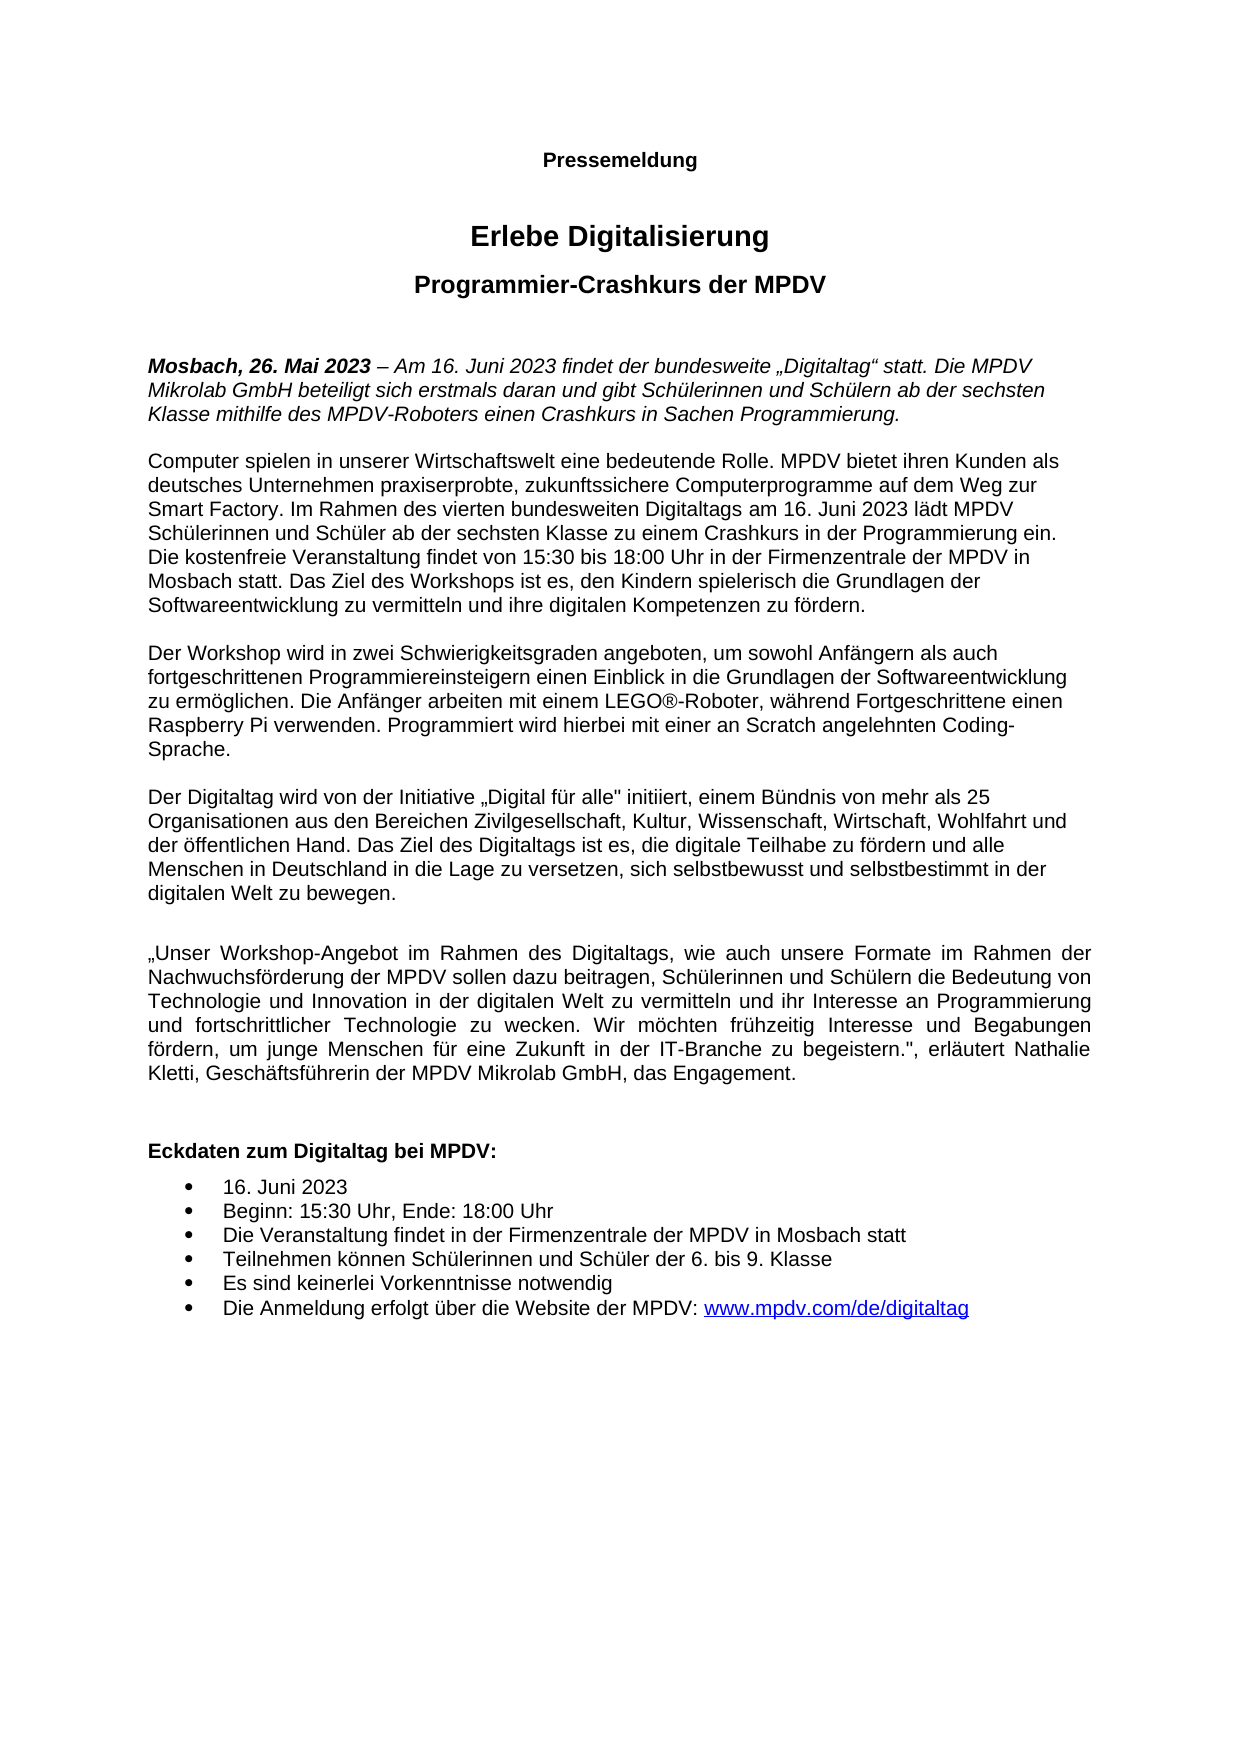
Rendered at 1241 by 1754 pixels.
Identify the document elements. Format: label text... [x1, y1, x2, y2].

text Mosbach, 26. Mai 2023 – Am 16. Juni 2023 findet der bundesweite „Digitaltag“ statt. Die MPDV Mikrolab GmbH beteiligt sich erstmals daran und gibt Schülerinnen und Schülern ab der sechsten Klasse mithilfe des MPDV-Roboters einen Crashkurs in Sachen Programmierung. [148, 353, 1093, 425]
list 16. Juni 2023 [185, 1175, 1093, 1199]
list Beginn: 15:30 Uhr, Ende: 18:00 Uhr [185, 1199, 1093, 1223]
list Es sind keinerlei Vorkenntnisse notwendig [185, 1271, 1093, 1295]
text Erlebe Digitalisierung [148, 219, 1093, 253]
text Eckdaten zum Digitaltag bei MPDV: [148, 1138, 1093, 1162]
text Der Digitaltag wird von der Initiative „Digital für alle" initiiert, einem Bündnis von mehr als 25 Organisationen aus den Bereichen Zivilgesellschaft, Kultur, Wissenschaft, Wirtschaft, Wohlfahrt und der öffentlichen Hand. Das Ziel des Digitaltags ist es, die digitale Teilhabe zu fördern und alle Menschen in Deutschland in die Lage zu versetzen, sich selbstbewusst und selbstbestimmt in der digitalen Welt zu bewegen. [148, 785, 1093, 904]
text Computer spielen in unserer Wirtschaftswelt eine bedeutende Rolle. MPDV bietet ihren Kunden als deutsches Unternehmen praxiserprobte, zukunftssichere Computerprogramme auf dem Weg zur Smart Factory. Im Rahmen des vierten bundesweiten Digitaltags am 16. Juni 2023 lädt MPDV Schülerinnen und Schüler ab der sechsten Klasse zu einem Crashkurs in der Programmierung ein. Die kostenfreie Veranstaltung findet von 15:30 bis 18:00 Uhr in der Firmenzentrale der MPDV in Mosbach statt. Das Ziel des Workshops ist es, den Kindern spielerisch die Grundlagen der Softwareentwicklung zu vermitteln und ihre digitalen Kompetenzen zu fördern. [148, 449, 1093, 617]
text „Unser Workshop-Angebot im Rahmen des Digitaltags, wie auch unsere Formate im Rahmen der Nachwuchsförderung der MPDV sollen dazu beitragen, Schülerinnen und Schülern die Bedeutung von Technologie und Innovation in der digitalen Welt zu vermitteln und ihr Interesse an Programmierung und fortschrittlicher Technologie zu wecken. Wir möchten frühzeitig Interesse und Begabungen fördern, um junge Menschen für eine Zukunft in der IT-Branche zu begeistern.", erläutert Nathalie Kletti, Geschäftsführerin der MPDV Mikrolab GmbH, das Engagement. [148, 941, 1093, 1085]
text Der Workshop wird in zwei Schwierigkeitsgraden angeboten, um sowohl Anfängern als auch fortgeschrittenen Programmiereinsteigern einen Einblick in die Grundlagen der Softwareentwicklung zu ermöglichen. Die Anfänger arbeiten mit einem LEGO®-Roboter, während Fortgeschrittene einen Raspberry Pi verwenden. Programmiert wird hierbei mit einer an Scratch angelehnten Coding-Sprache. [148, 641, 1093, 761]
list Die Veranstaltung findet in der Firmenzentrale der MPDV in Mosbach statt [185, 1223, 1093, 1247]
text Pressemeldung [148, 148, 1093, 172]
text Programmier-Crashkurs der MPDV [148, 270, 1093, 298]
list Teilnehmen können Schülerinnen und Schüler der 6. bis 9. Klasse [185, 1247, 1093, 1271]
list Die Anmeldung erfolgt über die Website der MPDV: www.mpdv.com/de/digitaltag [185, 1295, 1093, 1319]
